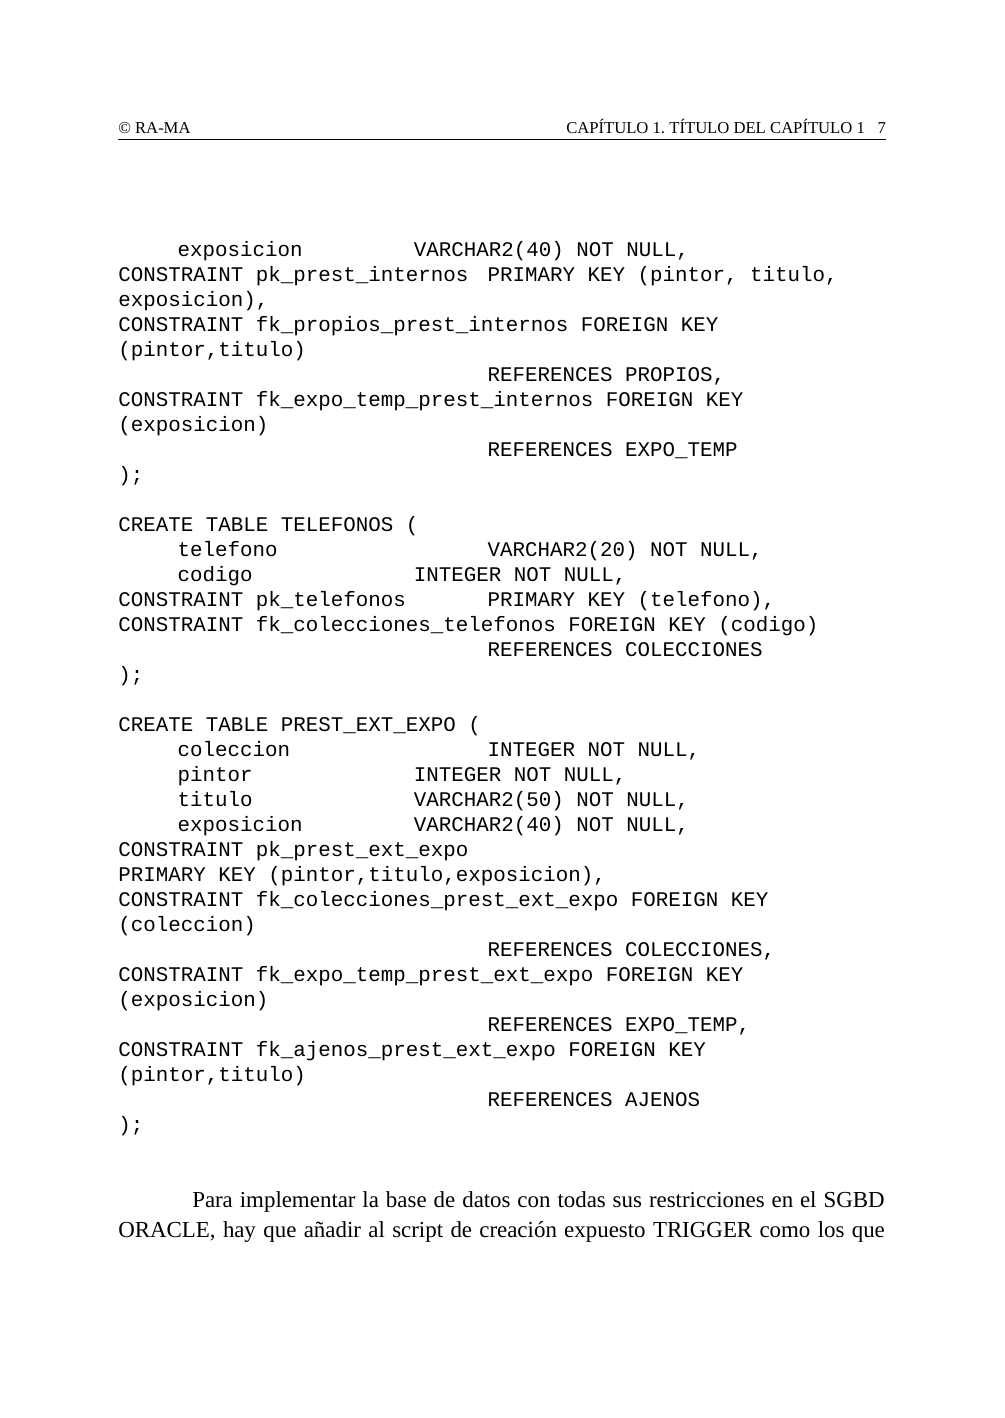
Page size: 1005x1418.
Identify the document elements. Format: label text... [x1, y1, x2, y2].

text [118, 1186, 886, 1242]
text PRIMARY KEY (pintor,titulo,exposicion), [118, 861, 886, 886]
text REFERENCES EXPO_TEMP [118, 436, 886, 461]
text ); [118, 661, 886, 686]
text CONSTRAINT fk_ajenos_prest_ext_expo FOREIGN KEY (pintor,titulo) [118, 1036, 886, 1086]
text ); [118, 1111, 886, 1136]
text REFERENCES EXPO_TEMP, [118, 1011, 886, 1036]
text CREATE TABLE TELEFONOS ( [118, 511, 886, 536]
text CREATE TABLE PREST_EXT_EXPO ( [118, 711, 886, 736]
text CONSTRAINT fk_colecciones_prest_ext_expo FOREIGN KEY (coleccion) [118, 886, 886, 936]
text CONSTRAINT fk_propios_prest_internos FOREIGN KEY (pintor,titulo) [118, 311, 886, 361]
text CONSTRAINT pk_prest_internos PRIMARY KEY (pintor, titulo, exposicion), [118, 261, 886, 311]
text CONSTRAINT pk_prest_ext_expo [118, 836, 886, 861]
text CONSTRAINT pk_telefonos PRIMARY KEY (telefono), [118, 586, 886, 611]
text titulo VARCHAR2(50) NOT NULL, [118, 786, 886, 811]
text CONSTRAINT fk_expo_temp_prest_ext_expo FOREIGN KEY (exposicion) [118, 961, 886, 1011]
text REFERENCES AJENOS [118, 1086, 886, 1111]
text CONSTRAINT fk_colecciones_telefonos FOREIGN KEY (codigo) [118, 611, 886, 636]
text ); [118, 461, 886, 486]
text REFERENCES COLECCIONES [118, 636, 886, 661]
text REFERENCES COLECCIONES, [118, 936, 886, 961]
text pintor INTEGER NOT NULL, [118, 761, 886, 786]
text telefono VARCHAR2(20) NOT NULL, [118, 536, 886, 561]
text coleccion INTEGER NOT NULL, [118, 736, 886, 761]
text exposicion VARCHAR2(40) NOT NULL, [118, 811, 886, 836]
text codigo INTEGER NOT NULL, [118, 561, 886, 586]
text CONSTRAINT fk_expo_temp_prest_internos FOREIGN KEY (exposicion) [118, 386, 886, 436]
text REFERENCES PROPIOS, [118, 361, 886, 386]
text exposicion VARCHAR2(40) NOT NULL, [118, 236, 886, 261]
